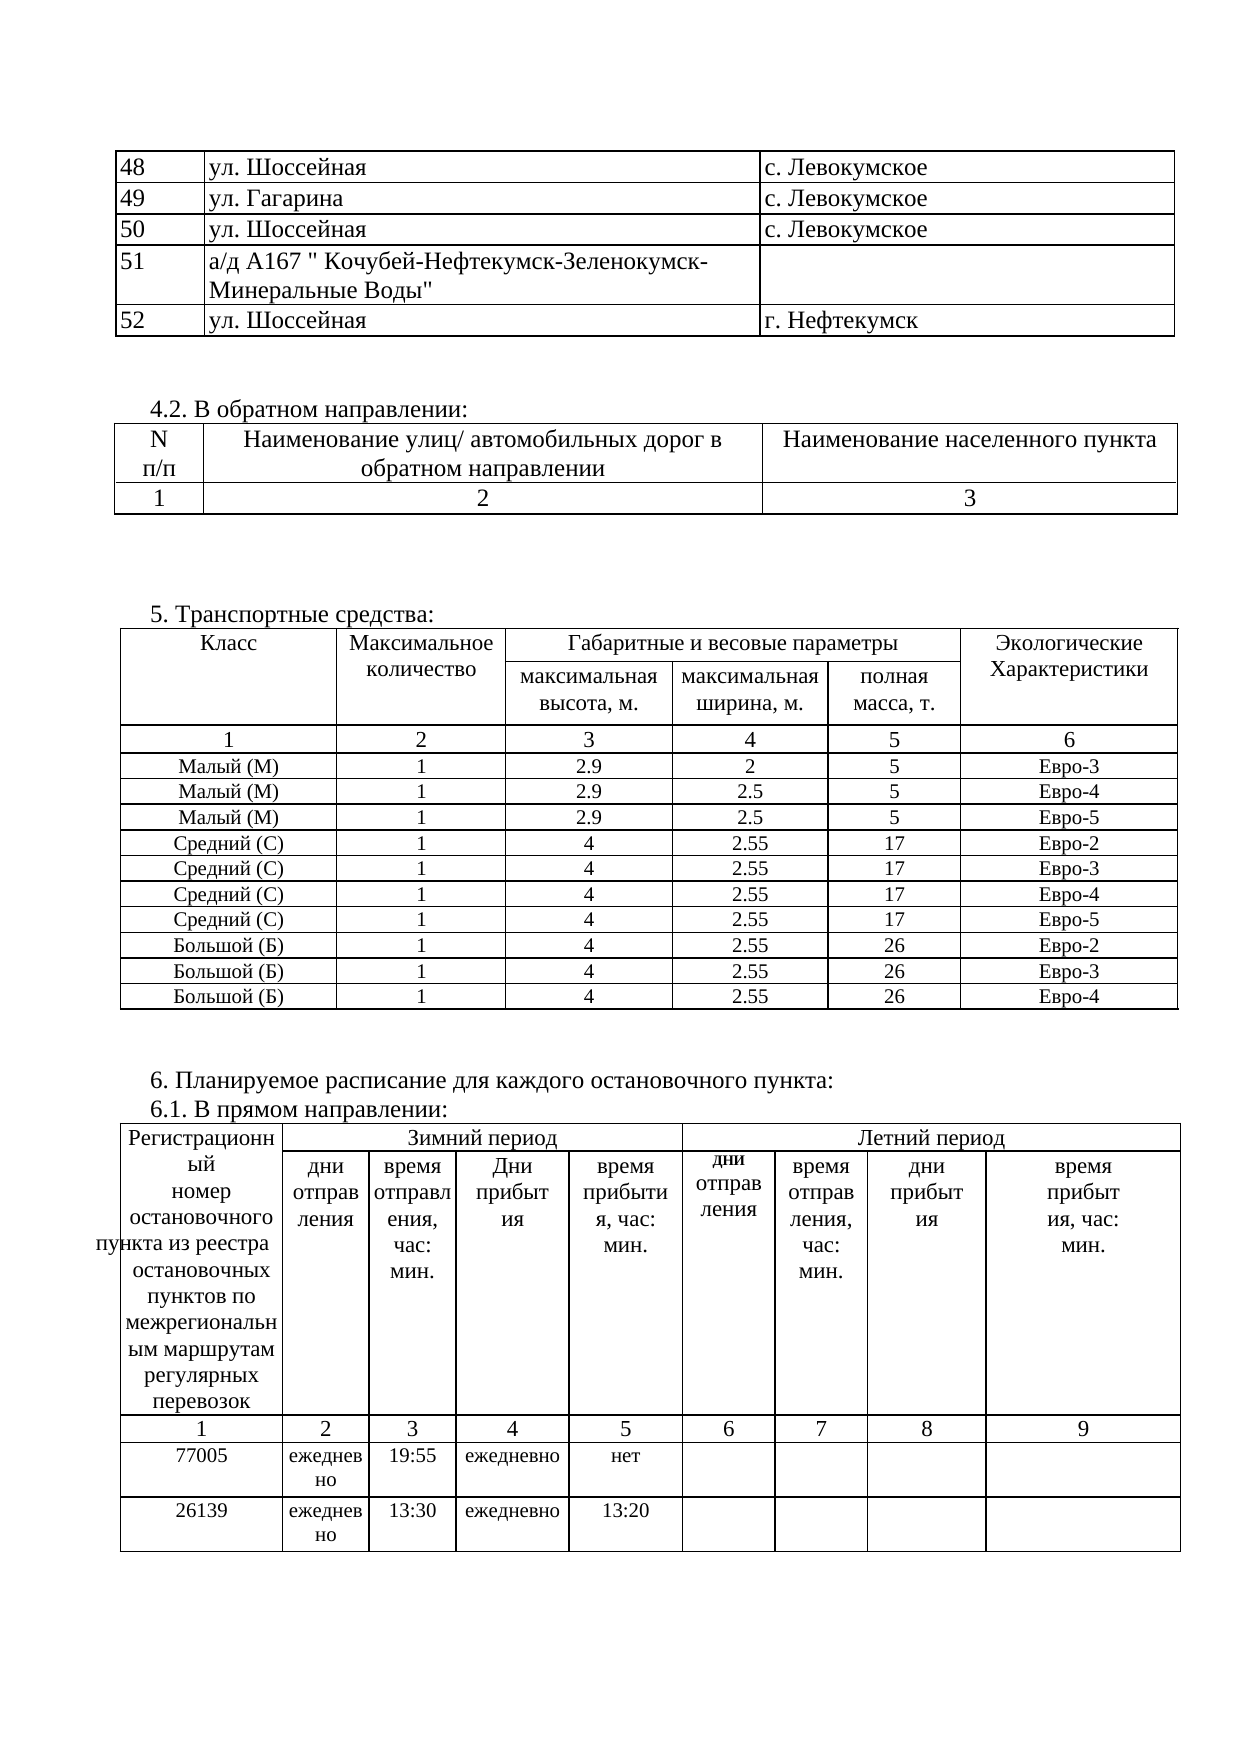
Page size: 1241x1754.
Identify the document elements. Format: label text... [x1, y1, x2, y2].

table_cell [776, 1443, 867, 1496]
text 6. Планируемое расписание для каждого остановочного пункта: [150, 1065, 1090, 1094]
table_cell [868, 1443, 985, 1496]
table_cell [776, 1498, 867, 1551]
table_cell Большой (Б) [121, 933, 336, 957]
table_cell 5 [829, 805, 960, 829]
table_cell максимальная высота, м. [506, 662, 672, 724]
table_cell Средний (С) [121, 856, 336, 880]
text 5. Транспортные средства: [150, 599, 1090, 627]
table_cell Евро-2 [961, 933, 1177, 957]
table_cell 3 [763, 482, 1177, 513]
table_cell [868, 1498, 985, 1551]
table_header Максимальное количество [337, 629, 505, 724]
table_cell Малый (М) [121, 754, 336, 778]
table_cell [987, 1443, 1180, 1496]
table_cell 4 [506, 984, 672, 1008]
table_cell 1 [337, 959, 505, 983]
table_cell [683, 1443, 774, 1496]
table_cell 1 [337, 984, 505, 1008]
table_cell 2.55 [673, 959, 827, 983]
table_cell с. Левокумское [761, 183, 1174, 213]
table_cell полная масса, т. [829, 662, 960, 724]
table_cell 1 [337, 754, 505, 778]
table_cell с. Левокумское [761, 152, 1174, 181]
table_cell 13:30 [370, 1498, 455, 1551]
table_cell Евро-4 [961, 984, 1177, 1008]
table_cell 4 [506, 882, 672, 906]
table_cell Малый (М) [121, 805, 336, 829]
table_cell ул. Шоссейная [205, 215, 759, 244]
table_cell 2.55 [673, 984, 827, 1008]
table_cell 1 [115, 483, 203, 513]
table_cell г. Нефтекумск [761, 305, 1174, 335]
table_header Зимний период [283, 1124, 682, 1150]
table_cell ежедневно [283, 1443, 368, 1496]
table_cell 4 [506, 907, 672, 931]
table_cell Средний (С) [121, 907, 336, 931]
text 4.2. В обратном направлении: [150, 394, 1090, 423]
table_cell 2 [283, 1416, 368, 1442]
table_cell Евро-2 [961, 831, 1177, 854]
table_header Наименование улиц/ автомобильных дорог в обратном направлении [204, 424, 762, 482]
table_cell ежедневно [283, 1498, 368, 1551]
table_cell ул. Гагарина [205, 183, 759, 213]
table_cell 2.9 [506, 779, 672, 803]
table_cell 17 [829, 856, 960, 880]
table_cell Большой (Б) [121, 984, 336, 1008]
table_cell 7 [776, 1416, 867, 1442]
table_cell 8 [868, 1416, 985, 1442]
table_cell [987, 1498, 1180, 1551]
table_cell 1 [337, 779, 505, 803]
table_cell ул. Шоссейная [205, 152, 759, 181]
table_cell Дни прибыт ия [457, 1152, 568, 1414]
table_cell 52 [117, 305, 204, 335]
table_cell 1 [121, 726, 336, 752]
table_cell время отправл ения, час: мин. [370, 1152, 455, 1414]
table_cell ул. Шоссейная [205, 305, 759, 335]
table_cell 17 [829, 882, 960, 906]
table_cell 2.55 [673, 933, 827, 957]
text 6.1. В прямом направлении: [150, 1094, 1090, 1122]
table_cell 4 [673, 726, 827, 752]
table_cell 4 [506, 959, 672, 983]
table_cell Евро-3 [961, 754, 1177, 778]
table_cell 2 [673, 754, 827, 778]
table_cell Малый (М) [121, 779, 336, 803]
table_cell 2.5 [673, 805, 827, 829]
table_cell 4 [506, 933, 672, 957]
table_cell 26 [829, 959, 960, 983]
table_cell 13:20 [570, 1498, 682, 1551]
table_cell 6 [961, 726, 1177, 752]
table_cell 50 [117, 215, 204, 244]
table_cell 2 [337, 726, 505, 752]
table_cell 4 [506, 856, 672, 880]
table_cell Евро-4 [961, 779, 1177, 803]
table_cell 2.55 [673, 907, 827, 931]
table_cell Средний (С) [121, 882, 336, 906]
table_cell Евро-4 [961, 882, 1177, 906]
table_cell 2.9 [506, 805, 672, 829]
table_cell 5 [829, 754, 960, 778]
table_cell 77005 [121, 1443, 282, 1496]
table_header Класс [121, 629, 336, 724]
table_cell 2 [204, 483, 762, 513]
table_cell 1 [337, 882, 505, 906]
table_header N п/п [115, 424, 203, 482]
table_cell 26139 [121, 1498, 282, 1551]
table_header Летний период [683, 1124, 1180, 1150]
table_cell 9 [987, 1416, 1180, 1442]
table_cell 49 [117, 183, 204, 213]
table_cell Евро-5 [961, 805, 1177, 829]
table_cell дни отправ ления [283, 1152, 368, 1414]
table_cell 17 [829, 831, 960, 854]
table_cell 1 [121, 1416, 282, 1442]
table_header Экологические Характеристики [961, 629, 1177, 724]
table_cell 3 [370, 1416, 455, 1442]
table_cell время отправ ления, час: мин. [776, 1152, 867, 1414]
table_cell ежедневно [457, 1498, 568, 1551]
table_cell 5 [829, 726, 960, 752]
table_cell 2.55 [673, 882, 827, 906]
table_cell 26 [829, 984, 960, 1008]
table_cell 4 [457, 1416, 568, 1442]
table_cell 2.5 [673, 779, 827, 803]
table_cell время прибыти я, час: мин. [570, 1152, 682, 1414]
table_cell ДНИ отправ ления [683, 1152, 774, 1414]
table_cell 1 [337, 856, 505, 880]
table_cell 17 [829, 907, 960, 931]
table_cell 48 [117, 152, 204, 181]
table_cell Евро-3 [961, 959, 1177, 983]
table_cell 1 [337, 831, 505, 854]
table_header Наименование населенного пункта [763, 424, 1177, 482]
table_cell 2.55 [673, 856, 827, 880]
table_cell [683, 1498, 774, 1551]
table_cell 1 [337, 933, 505, 957]
table_cell 1 [337, 907, 505, 931]
table_cell Большой (Б) [121, 959, 336, 983]
table_cell [761, 246, 1174, 303]
table_cell 6 [683, 1416, 774, 1442]
table_cell 5 [829, 779, 960, 803]
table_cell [205, 246, 759, 303]
table_cell Средний (С) [121, 831, 336, 854]
table_cell 4 [506, 831, 672, 854]
table_cell ежедневно [457, 1443, 568, 1496]
table_cell Евро-3 [961, 856, 1177, 880]
table_cell максимальная ширина, м. [673, 662, 827, 724]
table_cell 26 [829, 933, 960, 957]
table_cell с. Левокумское [761, 215, 1174, 244]
table_header Габаритные и весовые параметры [506, 629, 960, 661]
table_cell 2.55 [673, 831, 827, 854]
table_cell дни прибыт ия [868, 1152, 985, 1414]
table_cell время прибыт ия, час: мин. [987, 1152, 1180, 1414]
table_cell 19:55 [370, 1443, 455, 1496]
table_cell 5 [570, 1416, 682, 1442]
table_cell Евро-5 [961, 907, 1177, 931]
table_cell 3 [506, 726, 672, 752]
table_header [121, 1124, 282, 1414]
table_cell 1 [337, 805, 505, 829]
table_cell 2.9 [506, 754, 672, 778]
table_cell нет [570, 1443, 682, 1496]
table_cell 51 [117, 246, 204, 303]
